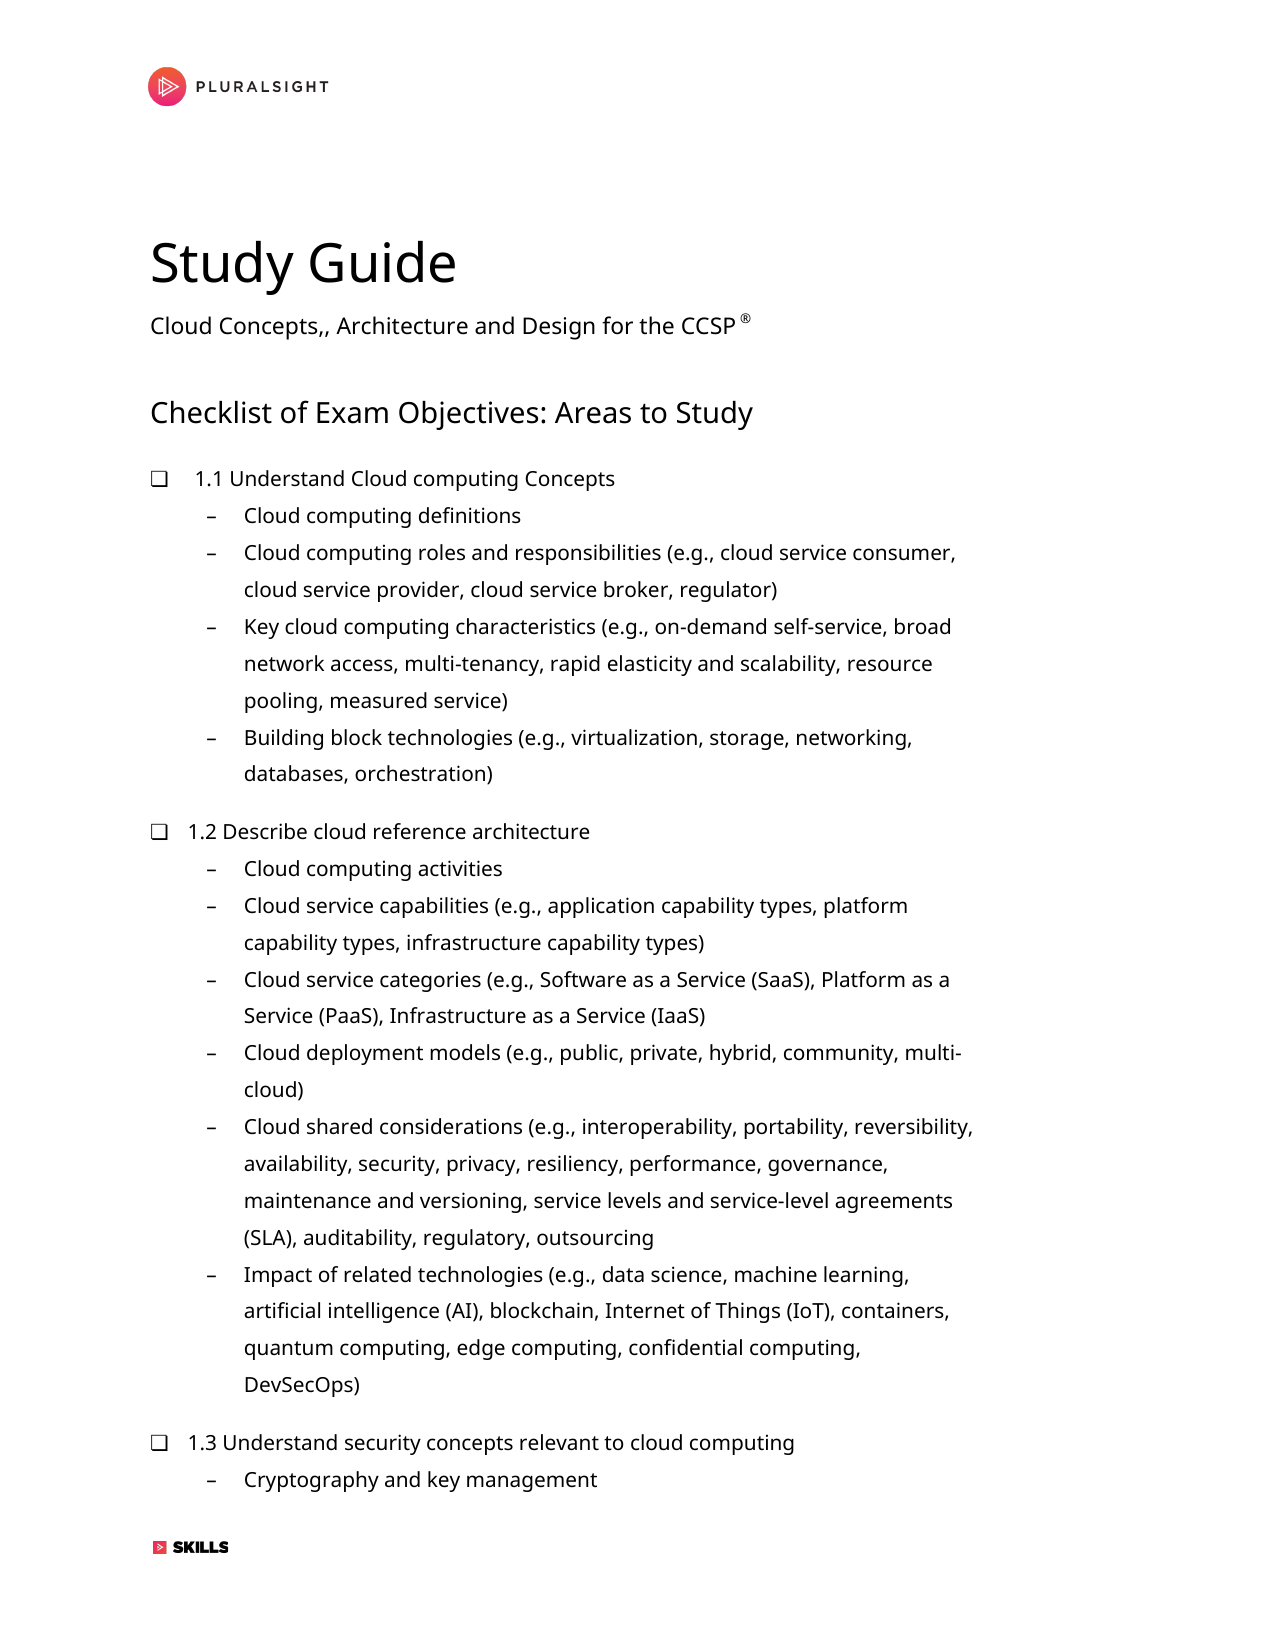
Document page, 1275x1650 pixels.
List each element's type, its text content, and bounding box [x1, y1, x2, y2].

subtitle Cloud service categories (e.g., Software as a Service (SaaS), Platform as a Service (PaaS), Infrastructure as a Service (IaaS) [206, 965, 975, 1030]
picture [153, 1541, 229, 1554]
subtitle Cloud computing activities [206, 854, 975, 882]
subtitle Cloud computing roles and responsibilities (e.g., cloud service consumer, cloud service provider, cloud service broker, regulator) [206, 538, 975, 603]
picture [139, 59, 336, 114]
subtitle Cloud service capabilities (e.g., application capability types, platform capability types, infrastructure capability types) [206, 891, 975, 956]
subtitle Building block technologies (e.g., virtualization, storage, networking, databases, orchestration) [206, 723, 975, 788]
subtitle ❏ 1.2 Describe cloud reference architecture [150, 817, 975, 846]
subtitle Checklist of Exam Objectives: Areas to Study [150, 392, 975, 432]
subtitle Cloud deployment models (e.g., public, private, hybrid, community, multi-cloud) [206, 1038, 975, 1104]
title Study Guide [150, 225, 975, 299]
subtitle Impact of related technologies (e.g., data science, machine learning, artificial intelligence (AI), blockchain, Internet of Things (IoT), containers, quantum computing, edge computing, confidential computing, DevSecOps) [206, 1260, 975, 1399]
subtitle ❏ 1.1 Understand Cloud computing Concepts [150, 464, 975, 493]
subtitle Key cloud computing characteristics (e.g., on-demand self-service, broad network access, multi-tenancy, rapid elasticity and scalability, resource pooling, measured service) [206, 612, 975, 714]
subtitle Cryptography and key management [206, 1465, 975, 1493]
subtitle Cloud computing definitions [206, 501, 975, 530]
subtitle Cloud shared considerations (e.g., interoperability, portability, reversibility, availability, security, privacy, resiliency, performance, governance, maintenance and versioning, service levels and service-level agreements (SLA), auditability, regulatory, outsourcing [206, 1112, 975, 1251]
subtitle ❏ 1.3 Understand security concepts relevant to cloud computing [150, 1428, 975, 1456]
subtitle Cloud Concepts,, Architecture and Design for the CCSP ® [150, 310, 975, 341]
